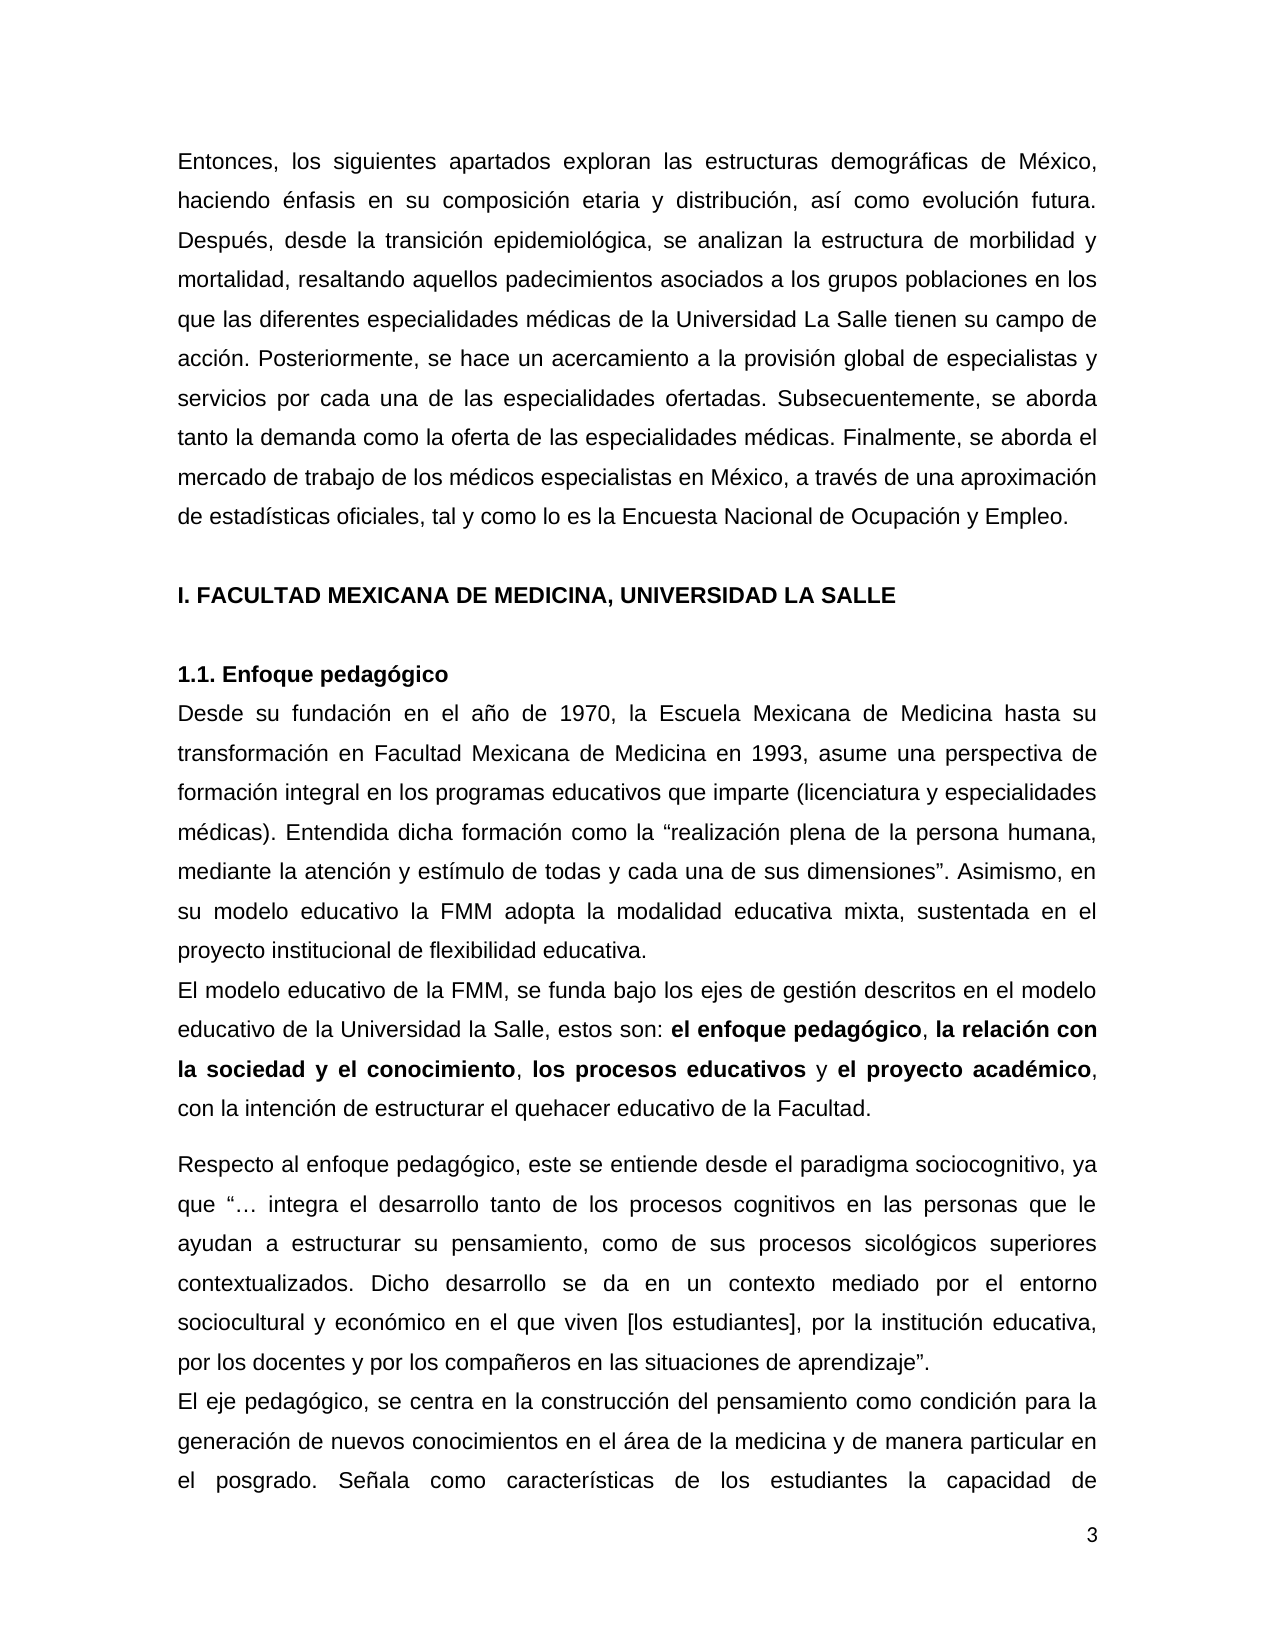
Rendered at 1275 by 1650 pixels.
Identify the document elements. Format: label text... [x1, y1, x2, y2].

text Desde su fundación en el año de 1970, la Escuela Mexicana de Medicina hasta su transformación en Facultad Mexicana de Medicina en 1993, asume una perspectiva de formación integral en los programas educativos que imparte (licenciatura y especialidades médicas). Entendida dicha formación como la “realización plena de la persona humana, mediante la atención y estímulo de todas y cada una de sus dimensiones”. Asimismo, en su modelo educativo la FMM adopta la modalidad educativa mixta, sustentada en el proyecto institucional de flexibilidad educativa. [177, 700, 1098, 964]
text El modelo educativo de la FMM, se funda bajo los ejes de gestión descritos en el modelo educativo de la Universidad la Salle, estos son: el enfoque pedagógico, la relación con la sociedad y el conocimiento, los procesos educativos y el proyecto académico, con la intención de estructurar el quehacer educativo de la Facultad. [177, 977, 1098, 1122]
text 1.1. Enfoque pedagógico [177, 661, 1098, 687]
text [177, 1388, 1098, 1493]
text Respecto al enfoque pedagógico, este se entiende desde el paradigma sociocognitivo, ya que “… integra el desarrollo tanto de los procesos cognitivos en las personas que le ayudan a estructurar su pensamiento, como de sus procesos sicológicos superiores contextualizados. Dicho desarrollo se da en un contexto mediado por el entorno sociocultural y económico en el que viven [los estudiantes], por la institución educativa, por los docentes y por los compañeros en las situaciones de aprendizaje”. [177, 1151, 1098, 1375]
text I. FACULTAD MEXICANA DE MEDICINA, UNIVERSIDAD LA SALLE [177, 582, 1098, 608]
text Entonces, los siguientes apartados exploran las estructuras demográficas de México, haciendo énfasis en su composición etaria y distribución, así como evolución futura. Después, desde la transición epidemiológica, se analizan la estructura de morbilidad y mortalidad, resaltando aquellos padecimientos asociados a los grupos poblaciones en los que las diferentes especialidades médicas de la Universidad La Salle tienen su campo de acción. Posteriormente, se hace un acercamiento a la provisión global de especialistas y servicios por cada una de las especialidades ofertadas. Subsecuentemente, se aborda tanto la demanda como la oferta de las especialidades médicas. Finalmente, se aborda el mercado de trabajo de los médicos especialistas en México, a través de una aproximación de estadísticas oficiales, tal y como lo es la Encuesta Nacional de Ocupación y Empleo. [177, 148, 1098, 529]
